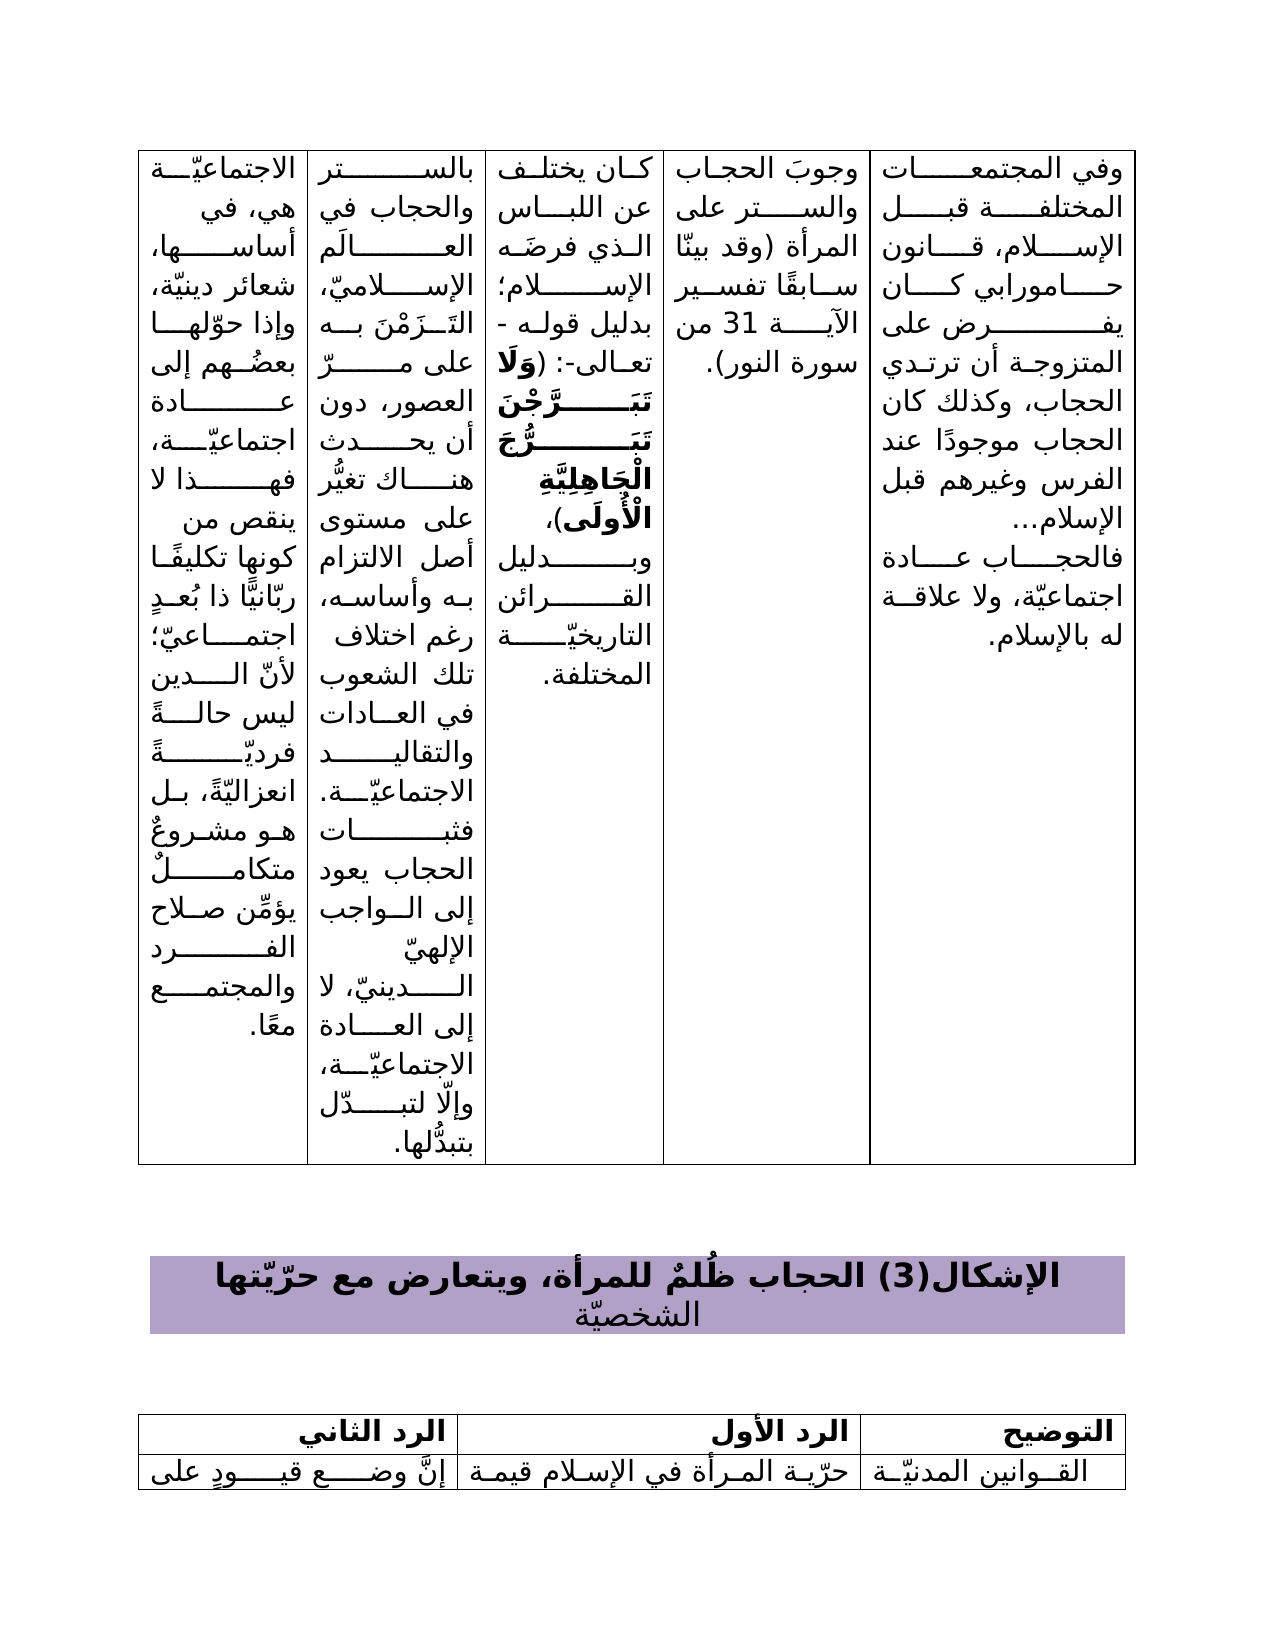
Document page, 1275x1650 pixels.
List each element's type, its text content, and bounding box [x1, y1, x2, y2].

table_header الرد الأول [458, 1415, 860, 1453]
table_header التوضيح [861, 1415, 1125, 1453]
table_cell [871, 151, 1134, 1164]
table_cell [664, 151, 869, 1164]
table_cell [139, 1455, 457, 1488]
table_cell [861, 1455, 1125, 1488]
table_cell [458, 1455, 860, 1488]
subtitle الإشكال(3) الحجاب ظُلمٌ للمرأة، ويتعارض مع حرّيّتها الشخصيّة [150, 1256, 1125, 1334]
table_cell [139, 151, 307, 1164]
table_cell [486, 151, 663, 1164]
table_header الرد الثاني [139, 1415, 457, 1453]
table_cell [308, 151, 485, 1164]
